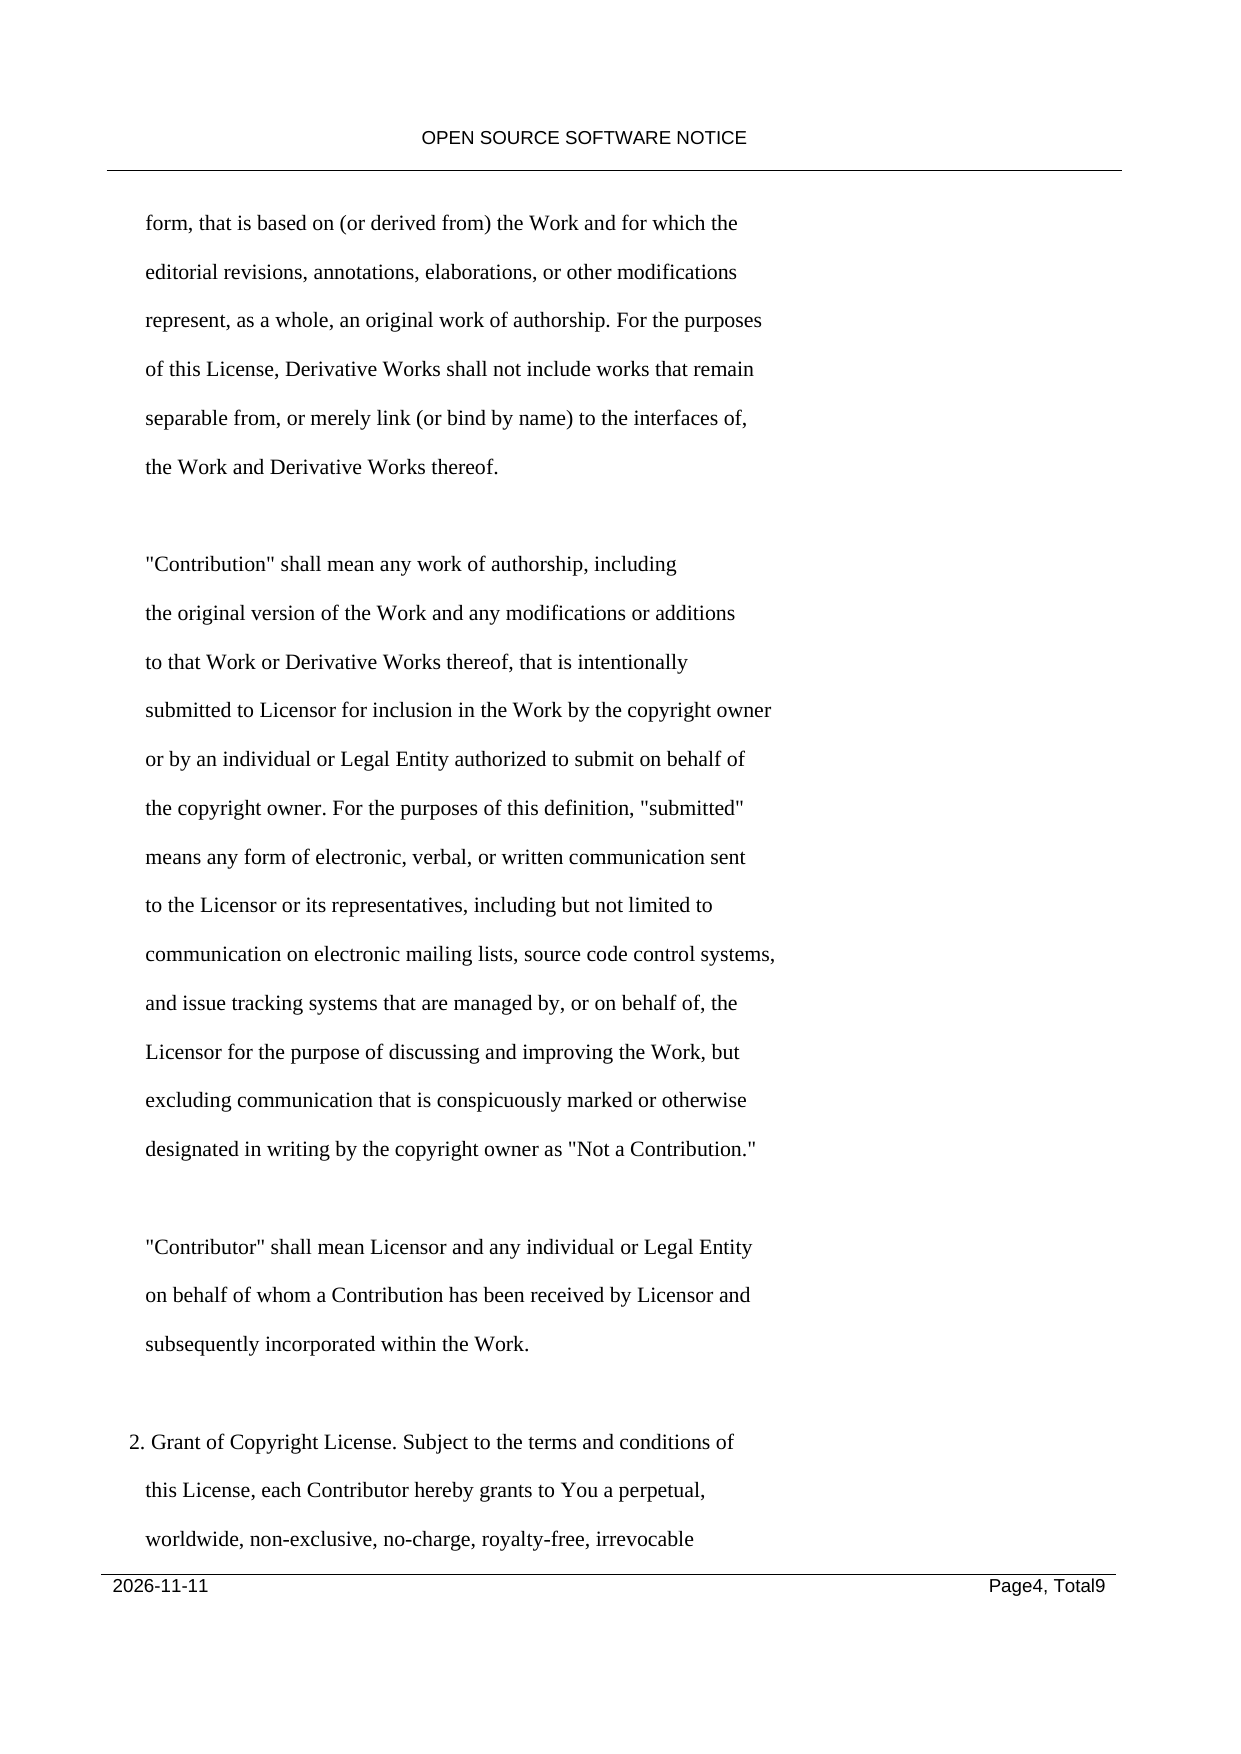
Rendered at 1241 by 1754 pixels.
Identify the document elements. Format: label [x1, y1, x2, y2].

text [112, 206, 1128, 1555]
